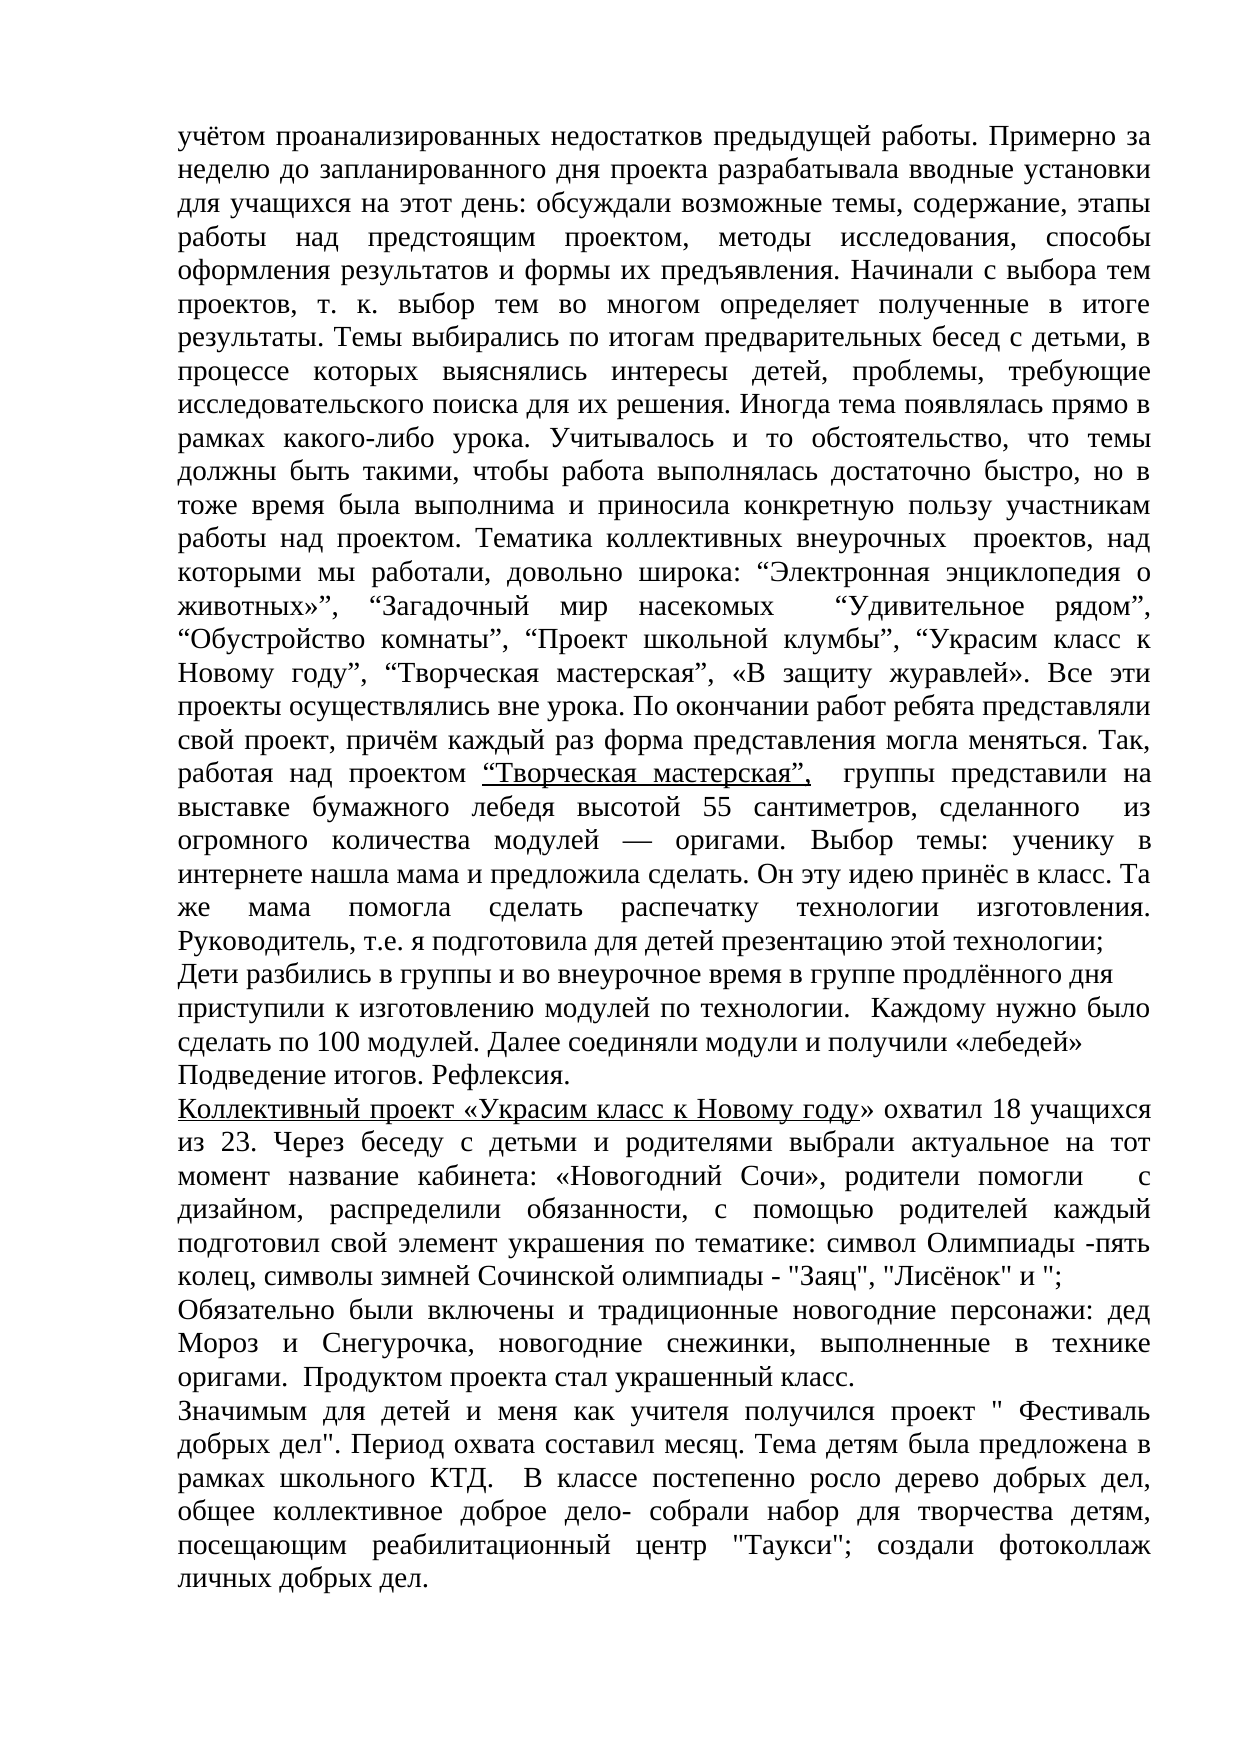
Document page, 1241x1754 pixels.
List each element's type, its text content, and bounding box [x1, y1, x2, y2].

text Значимым для детей и меня как учителя получился проект " Фестиваль добрых дел". Период охвата составил месяц. Тема детям была предложена в рамках школьного КТД. В классе постепенно росло дерево добрых дел, общее коллективное доброе дело- собрали набор для творчества детям, посещающим реабилитационный центр "Таукси"; создали фотоколлаж личных добрых дел. [177, 1393, 1152, 1594]
text приступили к изготовлению модулей по технологии. Каждому нужно было сделать по 100 модулей. Далее соединяли модули и получили «лебедей» [177, 990, 1152, 1057]
text Коллективный проект «Украсим класс к Новому году» охватил 18 учащихся из 23. Через беседу с детьми и родителями выбрали актуальное на тот момент название кабинета: «Новогодний Сочи», родители помогли с дизайном, распределили обязанности, с помощью родителей каждый подготовил свой элемент украшения по тематике: символ Олимпиады -пять колец, символы зимней Сочинской олимпиады - "Заяц", "Лисёнок" и "; [177, 1091, 1152, 1292]
text Подведение итогов. Рефлексия. [177, 1057, 1152, 1091]
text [177, 118, 1152, 957]
text Дети разбились в группы и во внеурочное время в группе продлённого дня [177, 957, 1152, 990]
text Обязательно были включены и традиционные новогодние персонажи: дед Мороз и Снегурочка, новогодние снежинки, выполненные в технике оригами. Продуктом проекта стал украшенный класс. [177, 1292, 1152, 1393]
